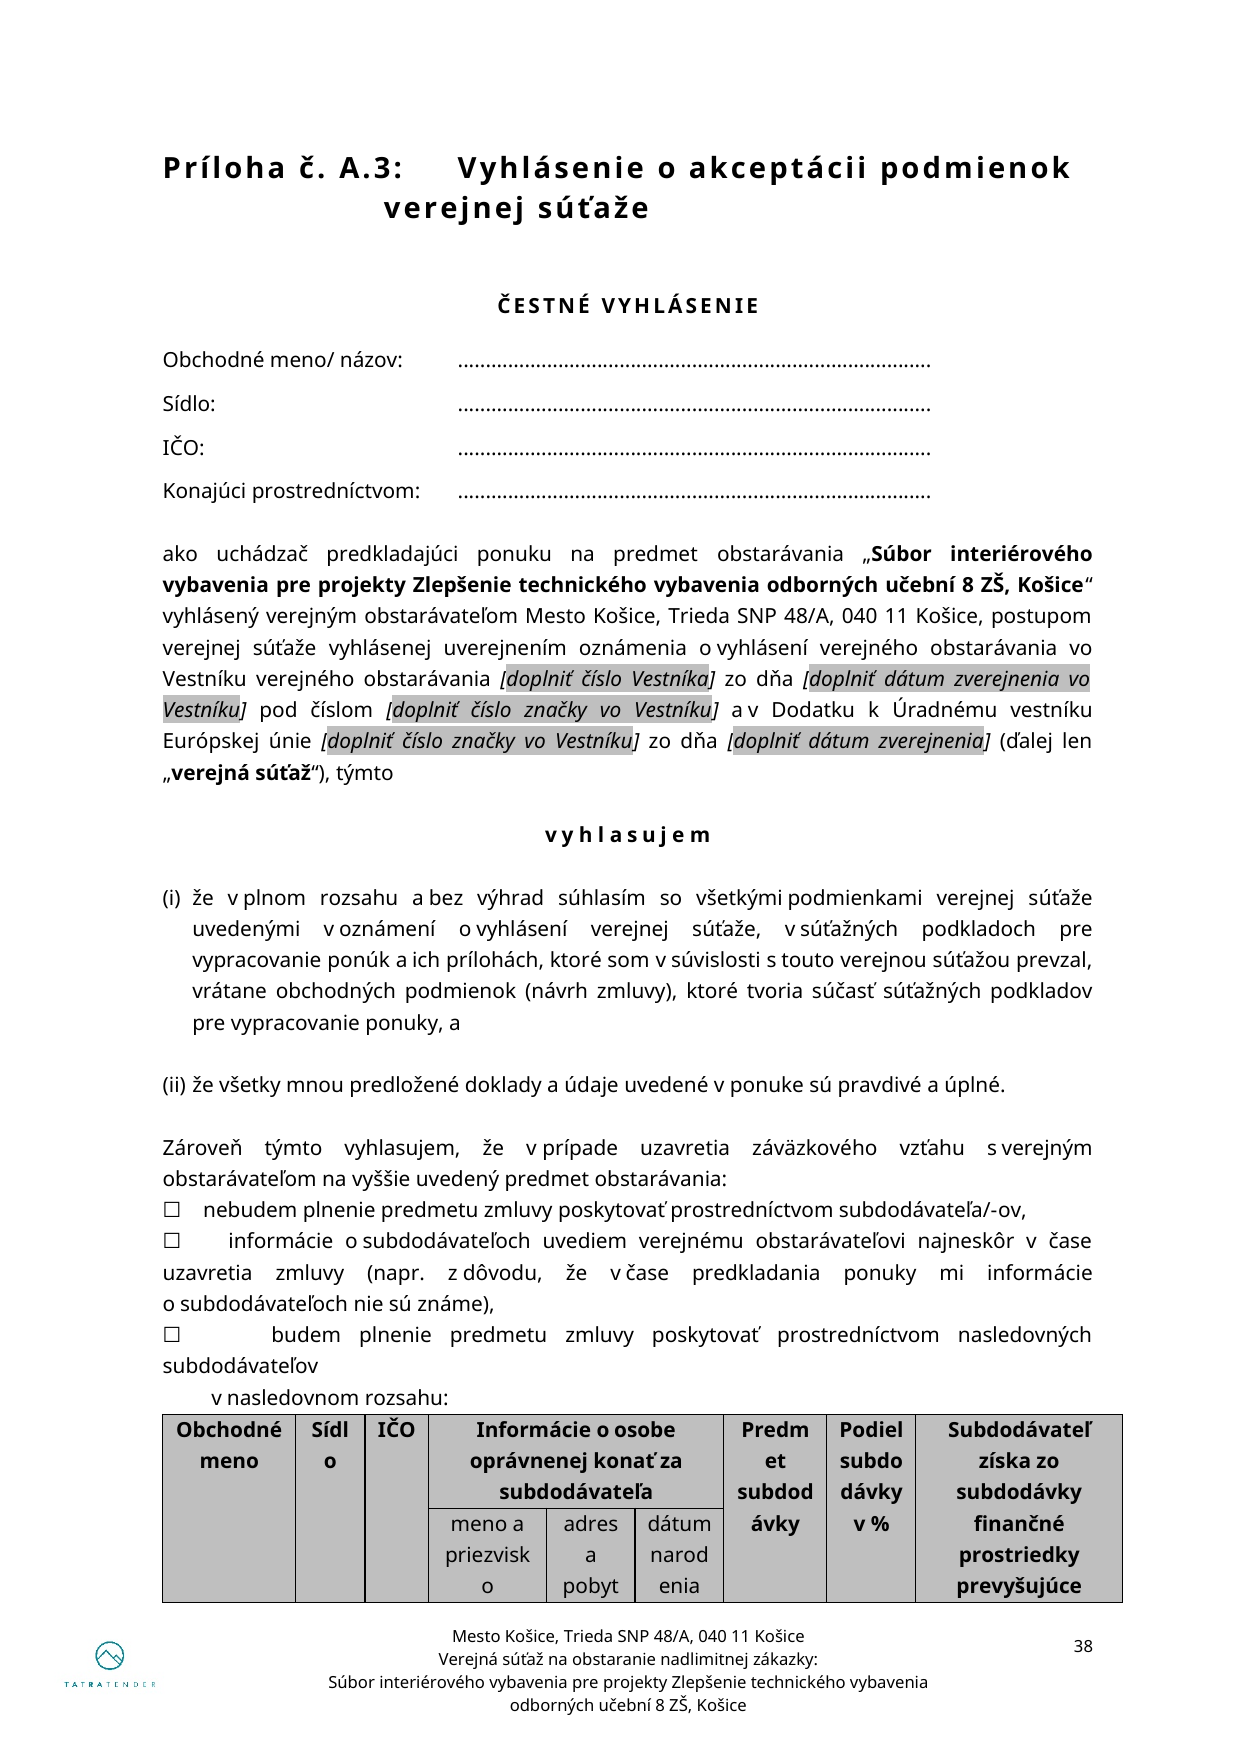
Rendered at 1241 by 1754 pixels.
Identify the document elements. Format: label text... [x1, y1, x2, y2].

table_header Subdodávateľ získa zo subdodávky finančné prostriedky prevyšujúce 100.000 € bez DPH [916, 1415, 1122, 1602]
table_cell dátum narodenia [636, 1509, 723, 1602]
table_cell meno a priezvisko [429, 1509, 546, 1602]
text budem plnenie predmetu zmluvy poskytovať prostredníctvom nasledovných subdodávateľov [162, 1320, 1093, 1380]
text v y h l a s u j e m [162, 820, 1093, 848]
text Konajúci prostredníctvom: ..................................................................................... [162, 476, 1093, 505]
text informácie o subdodávateľoch uvediem verejnému obstarávateľovi najneskôr v čase uzavretia zmluvy (napr. z dôvodu, že v čase predkladania ponuky mi informácie o subdodávateľoch nie sú známe), [162, 1226, 1093, 1317]
text Obchodné meno/ názov: ..................................................................................... [162, 345, 1093, 373]
table_cell adresa pobytu [547, 1509, 634, 1602]
table_header Obchodné meno [163, 1415, 295, 1602]
table_header Informácie o osobe oprávnenej konať za subdodávateľa [429, 1415, 723, 1508]
text v nasledovnom rozsahu: [162, 1383, 1093, 1411]
table_header Podiel subdodávky v % [827, 1415, 915, 1602]
text ako uchádzač predkladajúci ponuku na predmet obstarávania „Súbor interiérového vybavenia pre projekty Zlepšenie technického vybavenia odborných učební 8 ZŠ, Košice“ vyhlásený verejným obstarávateľom Mesto Košice, Trieda SNP 48/A, 040 11 Košice, postupom verejnej súťaže vyhlásenej uverejnením oznámenia o vyhlásení verejného obstarávania vo Vestníku verejného obstarávania [doplniť číslo Vestníka] zo dňa [doplniť dátum zverejnenia vo Vestníku] pod číslom [doplniť číslo značky vo Vestníku] a v Dodatku k Úradnému vestníku Európskej únie [doplniť číslo značky vo Vestníku] zo dňa [doplniť dátum zverejnenia] (ďalej len „verejná súťaž“), týmto [162, 539, 1093, 786]
text IČO: ..................................................................................... [162, 433, 1093, 461]
list že všetky mnou predložené doklady a údaje uvedené v ponuke sú pravdivé a úplné. [162, 1070, 1093, 1098]
text Sídlo: ..................................................................................... [162, 389, 1093, 417]
text Príloha č. A.3: Vyhlásenie o akceptácii podmienok verejnej súťaže [162, 148, 1093, 227]
picture [43, 1617, 176, 1711]
table_header Predmet subdodávky [724, 1415, 826, 1602]
table_header Sídlo [296, 1415, 364, 1602]
text nebudem plnenie predmetu zmluvy poskytovať prostredníctvom subdodávateľa/-ov, [162, 1195, 1093, 1223]
table_header IČO [366, 1415, 428, 1602]
text Čestné vyhlásenie [162, 292, 1093, 320]
list že v plnom rozsahu a bez výhrad súhlasím so všetkými podmienkami verejnej súťaže uvedenými v oznámení o vyhlásení verejnej súťaže, v súťažných podkladoch pre vypracovanie ponúk a ich prílohách, ktoré som v súvislosti s touto verejnou súťažou prevzal, vrátane obchodných podmienok (návrh zmluvy), ktoré tvoria súčasť súťažných podkladov pre vypracovanie ponuky, a [162, 883, 1093, 1036]
text Zároveň týmto vyhlasujem, že v prípade uzavretia záväzkového vzťahu s verejným obstarávateľom na vyššie uvedený predmet obstarávania: [162, 1133, 1093, 1192]
